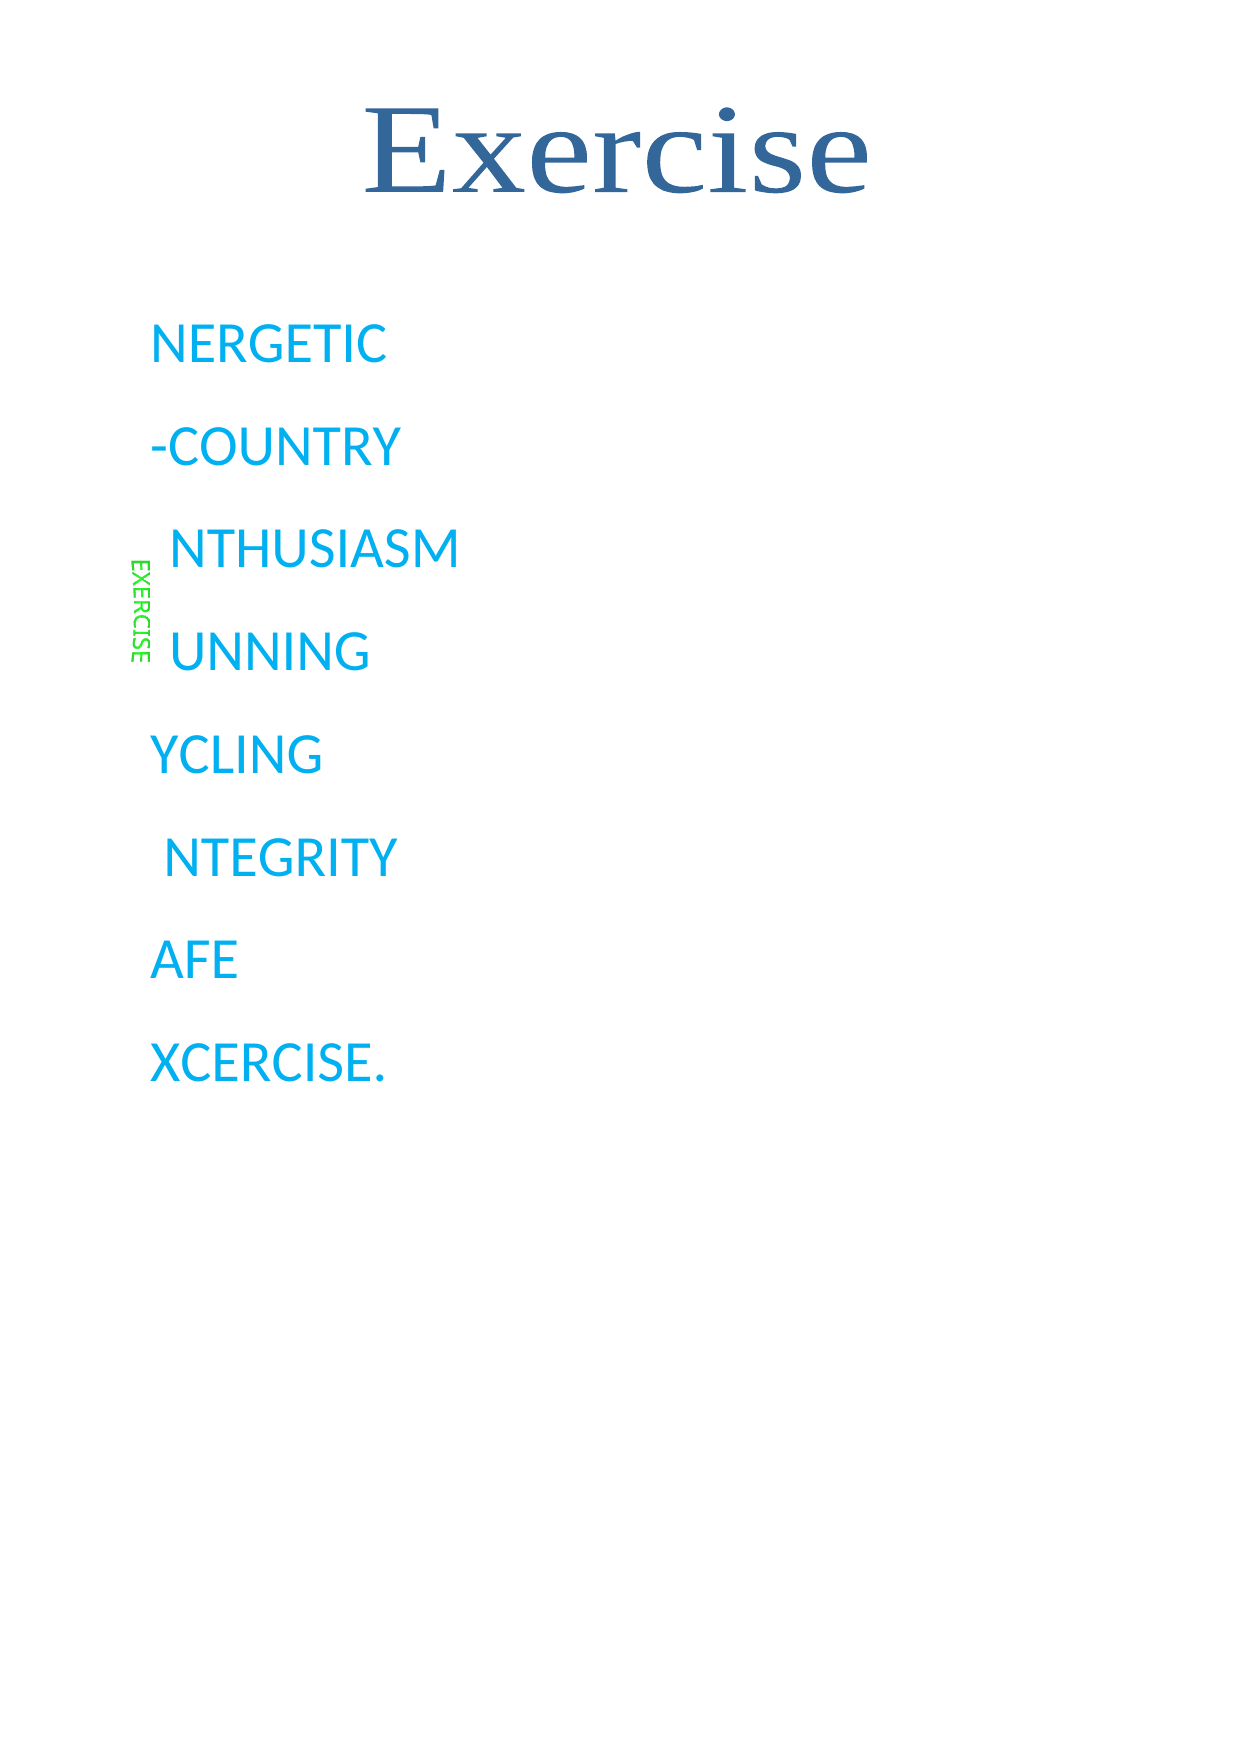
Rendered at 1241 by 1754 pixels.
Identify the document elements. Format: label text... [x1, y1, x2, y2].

text -COUNTRY [150, 408, 1090, 480]
text NERGETIC [150, 306, 1090, 377]
text NTEGRITY [150, 819, 1090, 891]
text XCERCISE. [150, 1025, 1090, 1096]
text AFE [150, 922, 1090, 993]
text YCLING [150, 717, 1090, 788]
text NTHUSIASM [150, 511, 1090, 582]
text UNNING [150, 614, 1090, 685]
